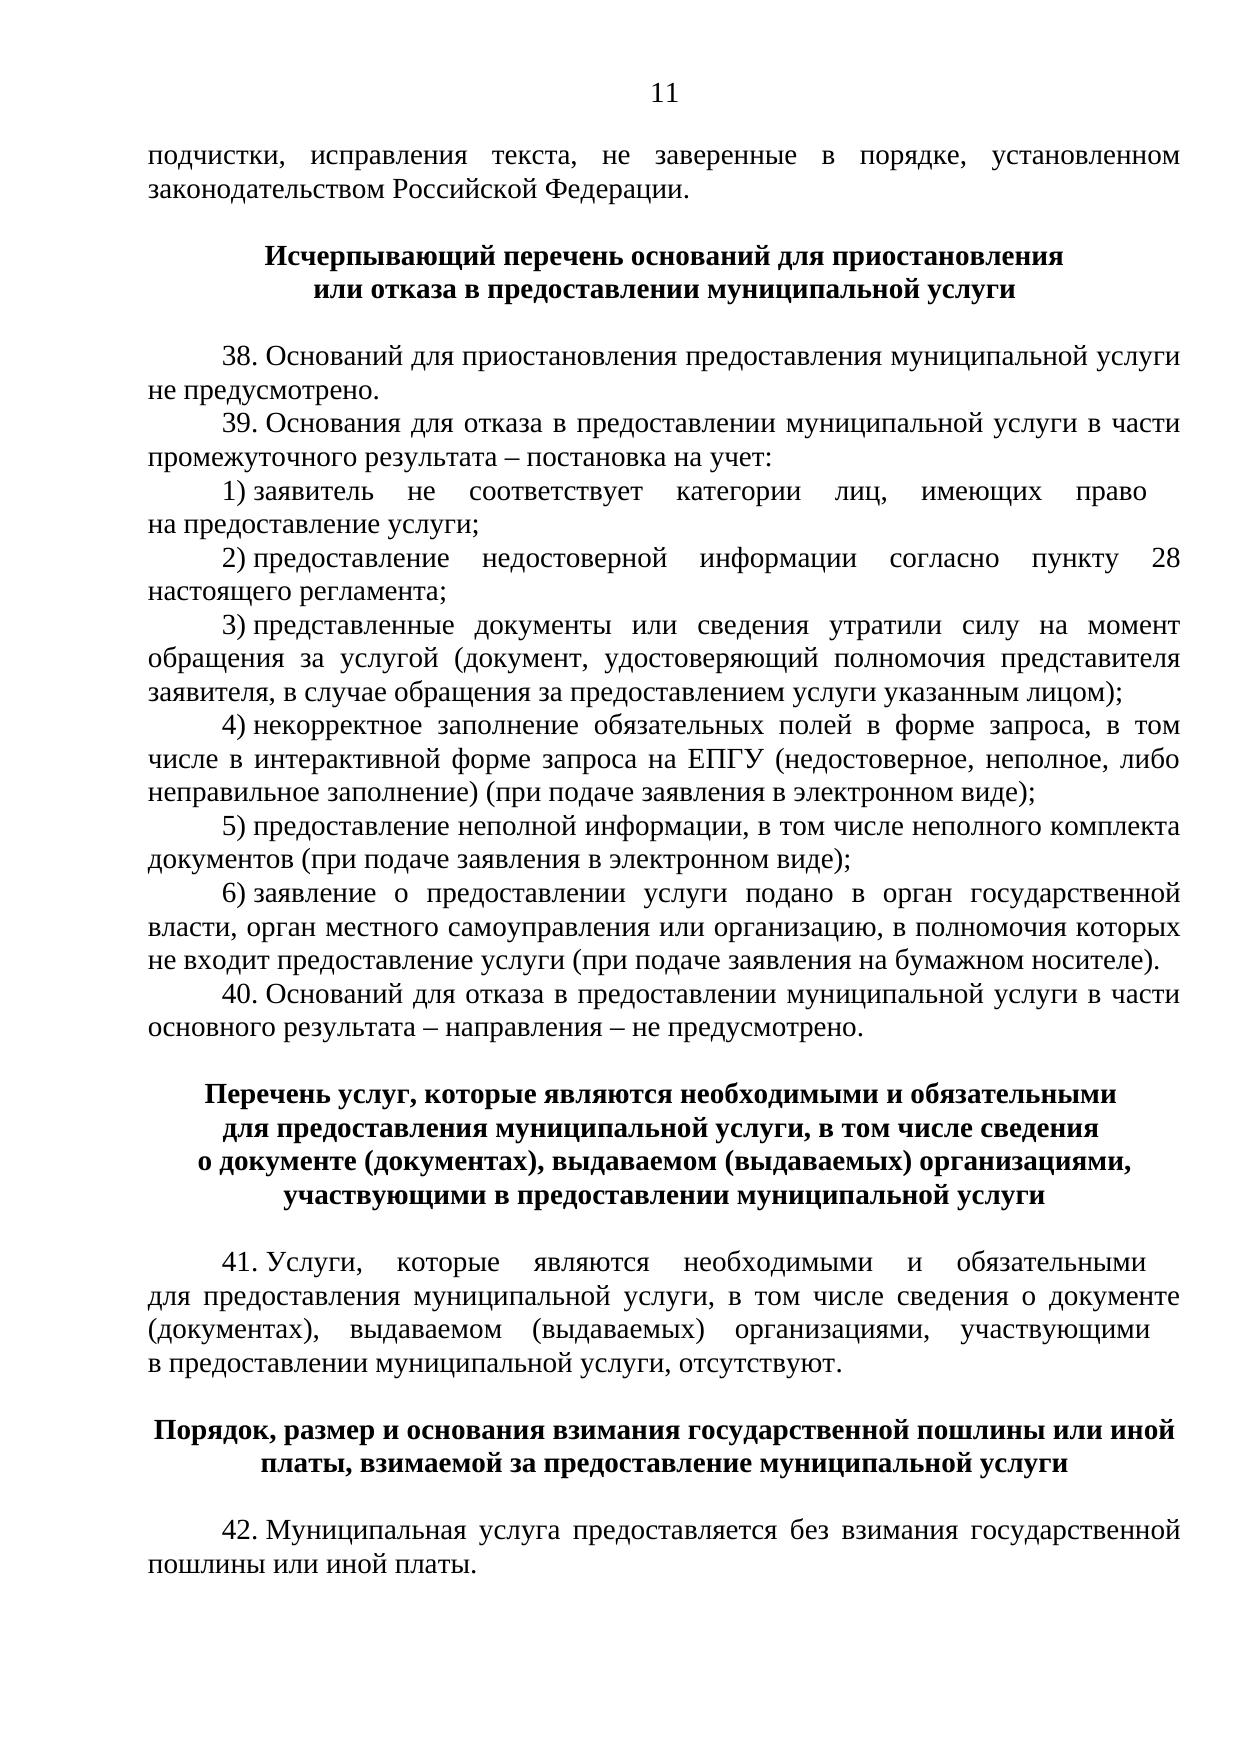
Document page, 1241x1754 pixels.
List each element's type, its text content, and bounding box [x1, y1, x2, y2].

text 41. Услуги, которые являются необходимыми и обязательными для предоставления муниципальной услуги, в том числе сведения о документе (документах), выдаваемом (выдаваемых) организациями, участвующими в предоставлении муниципальной услуги, отсутствуют. [148, 1244, 1181, 1378]
text 39. Основания для отказа в предоставлении муниципальной услуги в части промежуточного результата – постановка на учет: [148, 406, 1181, 473]
text 2) предоставление недостоверной информации согласно пункту 28 настоящего регламента; [148, 540, 1181, 607]
text 6) заявление о предоставлении услуги подано в орган государственной власти, орган местного самоуправления или организацию, в полномочия которых не входит предоставление услуги (при подаче заявления на бумажном носителе). [148, 875, 1181, 976]
text 4) некорректное заполнение обязательных полей в форме запроса, в том числе в интерактивной форме запроса на ЕПГУ (недостоверное, неполное, либо неправильное заполнение) (при подаче заявления в электронном виде); [148, 707, 1181, 808]
text 1) заявитель не соответствует категории лиц, имеющих право на предоставление услуги; [148, 473, 1181, 540]
text 42. Муниципальная услуга предоставляется без взимания государственной пошлины или иной платы. [148, 1512, 1181, 1579]
text или отказа в предоставлении муниципальной услуги [148, 271, 1181, 305]
text Исчерпывающий перечень оснований для приостановления [148, 238, 1181, 271]
text Порядок, размер и основания взимания государственной пошлины или иной платы, взимаемой за предоставление муниципальной услуги [148, 1412, 1181, 1479]
text 5) предоставление неполной информации, в том числе неполного комплекта документов (при подаче заявления в электронном виде); [148, 808, 1181, 875]
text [148, 137, 1181, 204]
text 38. Оснований для приостановления предоставления муниципальной услуги не предусмотрено. [148, 338, 1181, 406]
text Перечень услуг, которые являются необходимыми и обязательными для предоставления муниципальной услуги, в том числе сведения о документе (документах), выдаваемом (выдаваемых) организациями, участвующими в предоставлении муниципальной услуги [148, 1076, 1181, 1211]
text 3) представленные документы или сведения утратили силу на момент обращения за услугой (документ, удостоверяющий полномочия представителя заявителя, в случае обращения за предоставлением услуги указанным лицом); [148, 607, 1181, 707]
text 40. Оснований для отказа в предоставлении муниципальной услуги в части основного результата – направления – не предусмотрено. [148, 976, 1181, 1043]
